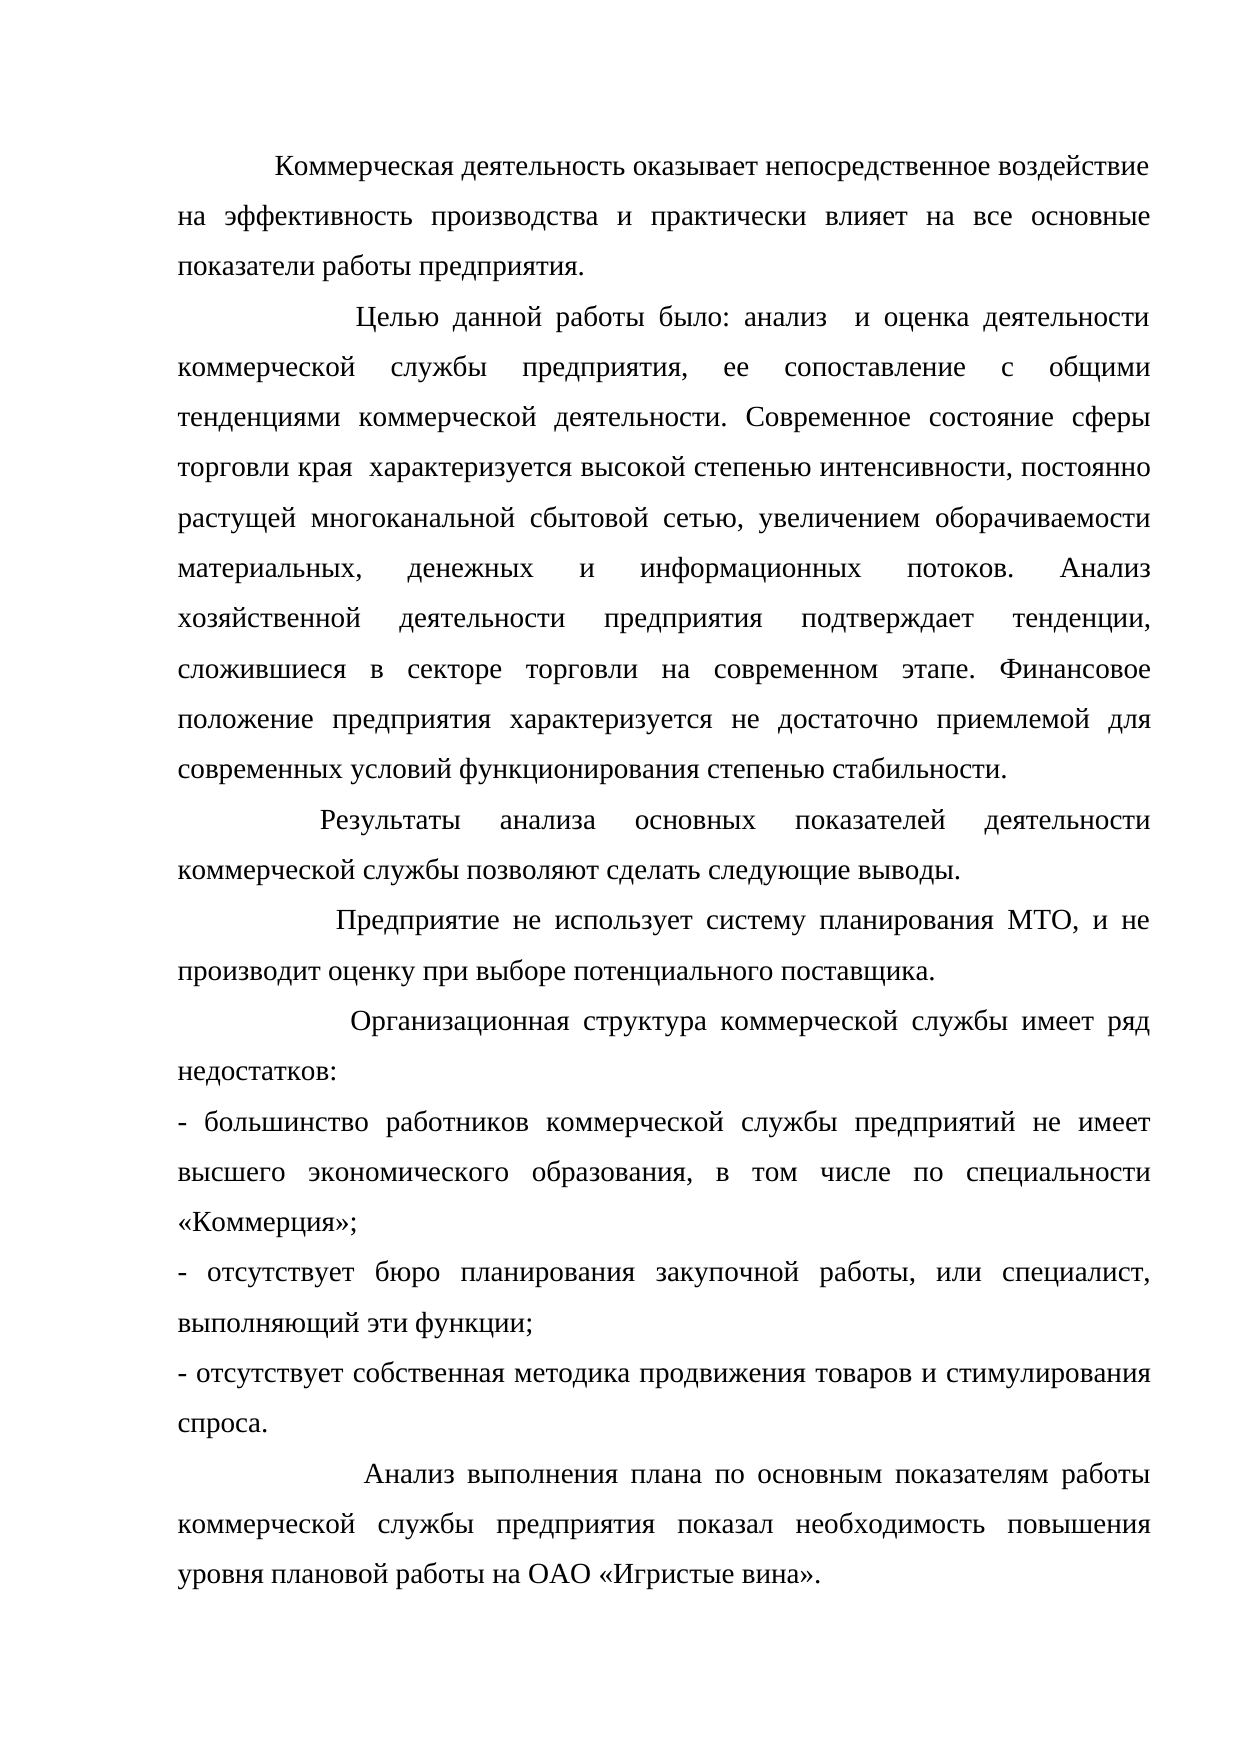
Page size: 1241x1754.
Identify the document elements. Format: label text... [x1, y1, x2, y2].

text Целью данной работы было: анализ и оценка деятельности коммерческой службы предприятия, ее сопоставление с общими тенденциями коммерческой деятельности. Современное состояние сферы торговли края характеризуется высокой степенью интенсивности, постоянно растущей многоканальной сбытовой сетью, увеличением оборачиваемости материальных, денежных и информационных потоков. Анализ хозяйственной деятельности предприятия подтверждает тенденции, сложившиеся в секторе торговли на современном этапе. Финансовое положение предприятия характеризуется не достаточно приемлемой для современных условий функционирования степенью стабильности. [177, 299, 1152, 785]
text Результаты анализа основных показателей деятельности коммерческой службы позволяют сделать следующие выводы. [177, 802, 1152, 886]
text - большинство работников коммерческой службы предприятий не имеет высшего экономического образования, в том числе по специальности «Коммерция»; [177, 1104, 1152, 1238]
text Анализ выполнения плана по основным показателям работы коммерческой службы предприятия показал необходимость повышения уровня плановой работы на ОАО «Игристые вина». [177, 1456, 1152, 1590]
text - отсутствует собственная методика продвижения товаров и стимулирования спроса. [177, 1355, 1152, 1439]
text Предприятие не использует систему планирования МТО, и не производит оценку при выборе потенциального поставщика. [177, 902, 1152, 986]
text - отсутствует бюро планирования закупочной работы, или специалист, выполняющий эти функции; [177, 1254, 1152, 1338]
text Коммерческая деятельность оказывает непосредственное воздействие на эффективность производства и практически влияет на все основные показатели работы предприятия. [177, 148, 1152, 282]
text Организационная структура коммерческой службы имеет ряд недостатков: [177, 1003, 1152, 1087]
